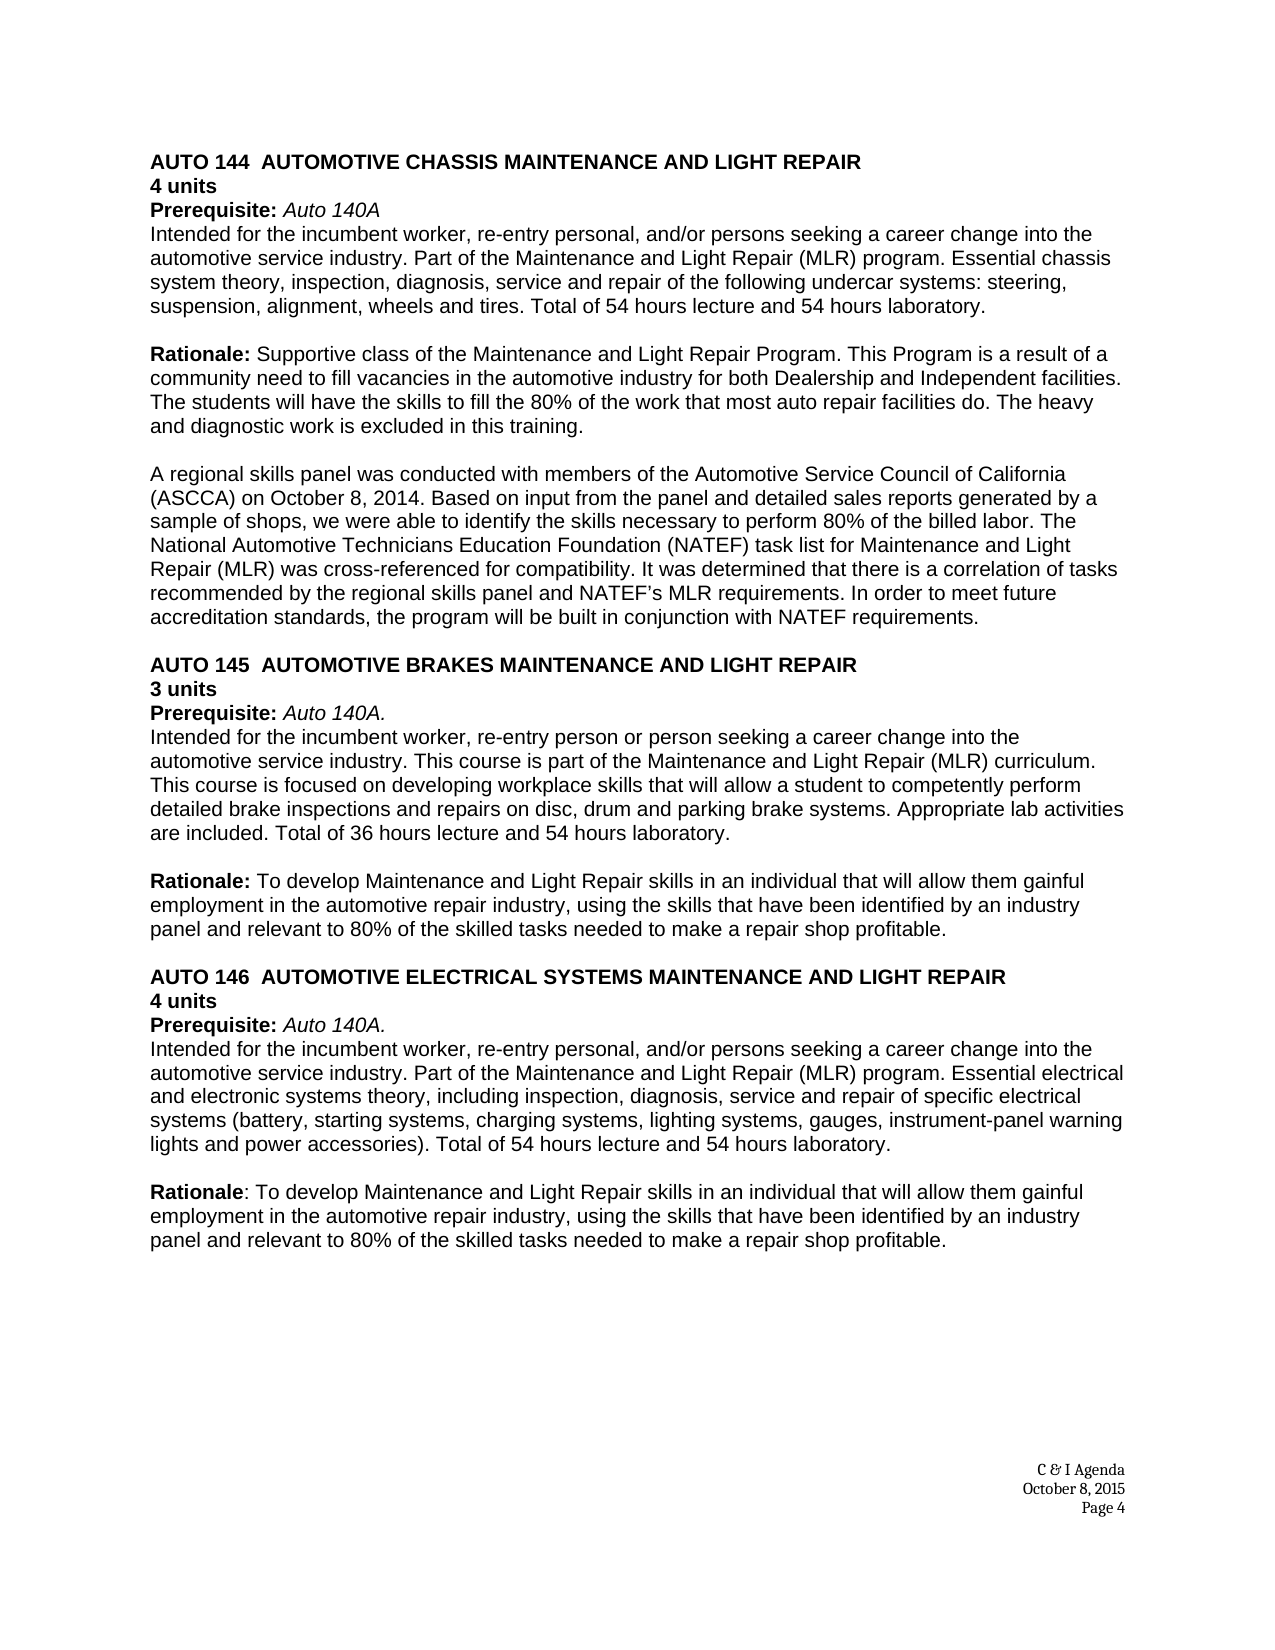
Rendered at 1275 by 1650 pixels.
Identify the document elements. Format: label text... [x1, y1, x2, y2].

text AUTO 145 AUTOMOTIVE BRAKES MAINTENANCE AND LIGHT REPAIR [150, 653, 1125, 677]
text Intended for the incumbent worker, re-entry personal, and/or persons seeking a career change into the automotive service industry. Part of the Maintenance and Light Repair (MLR) program. Essential chassis system theory, inspection, diagnosis, service and repair of the following undercar systems: steering, suspension, alignment, wheels and tires. Total of 54 hours lecture and 54 hours laboratory. [150, 222, 1125, 318]
text Intended for the incumbent worker, re-entry person or person seeking a career change into the automotive service industry. This course is part of the Maintenance and Light Repair (MLR) curriculum. This course is focused on developing workplace skills that will allow a student to competently perform detailed brake inspections and repairs on disc, drum and parking brake systems. Appropriate lab activities are included. Total of 36 hours lecture and 54 hours laboratory. [150, 725, 1125, 845]
text 4 units [150, 988, 1125, 1012]
text AUTO 146 AUTOMOTIVE ELECTRICAL SYSTEMS MAINTENANCE AND LIGHT REPAIR [150, 964, 1125, 988]
text Prerequisite: Auto 140A. [150, 701, 1125, 725]
text Prerequisite: Auto 140A [150, 198, 1125, 222]
text Rationale: Supportive class of the Maintenance and Light Repair Program. This Program is a result of a community need to fill vacancies in the automotive industry for both Dealership and Independent facilities. The students will have the skills to fill the 80% of the work that most auto repair facilities do. The heavy and diagnostic work is excluded in this training. A regional skills panel was conducted with members of the Automotive Service Council of California (ASCCA) on October 8, 2014. Based on input from the panel and detailed sales reports generated by a sample of shops, we were able to identify the skills necessary to perform 80% of the billed labor. The National Automotive Technicians Education Foundation (NATEF) task list for Maintenance and Light Repair (MLR) was cross-referenced for compatibility. It was determined that there is a correlation of tasks recommended by the regional skills panel and NATEF’s MLR requirements. In order to meet future accreditation standards, the program will be built in conjunction with NATEF requirements. [150, 342, 1125, 629]
text AUTO 144 AUTOMOTIVE CHASSIS MAINTENANCE AND LIGHT REPAIR [150, 150, 1125, 174]
text 4 units [150, 174, 1125, 198]
text Intended for the incumbent worker, re-entry personal, and/or persons seeking a career change into the automotive service industry. Part of the Maintenance and Light Repair (MLR) program. Essential electrical and electronic systems theory, including inspection, diagnosis, service and repair of specific electrical systems (battery, starting systems, charging systems, lighting systems, gauges, instrument-panel warning lights and power accessories). Total of 54 hours lecture and 54 hours laboratory. [150, 1036, 1125, 1156]
text Prerequisite: Auto 140A. [150, 1012, 1125, 1036]
text 3 units [150, 677, 1125, 701]
